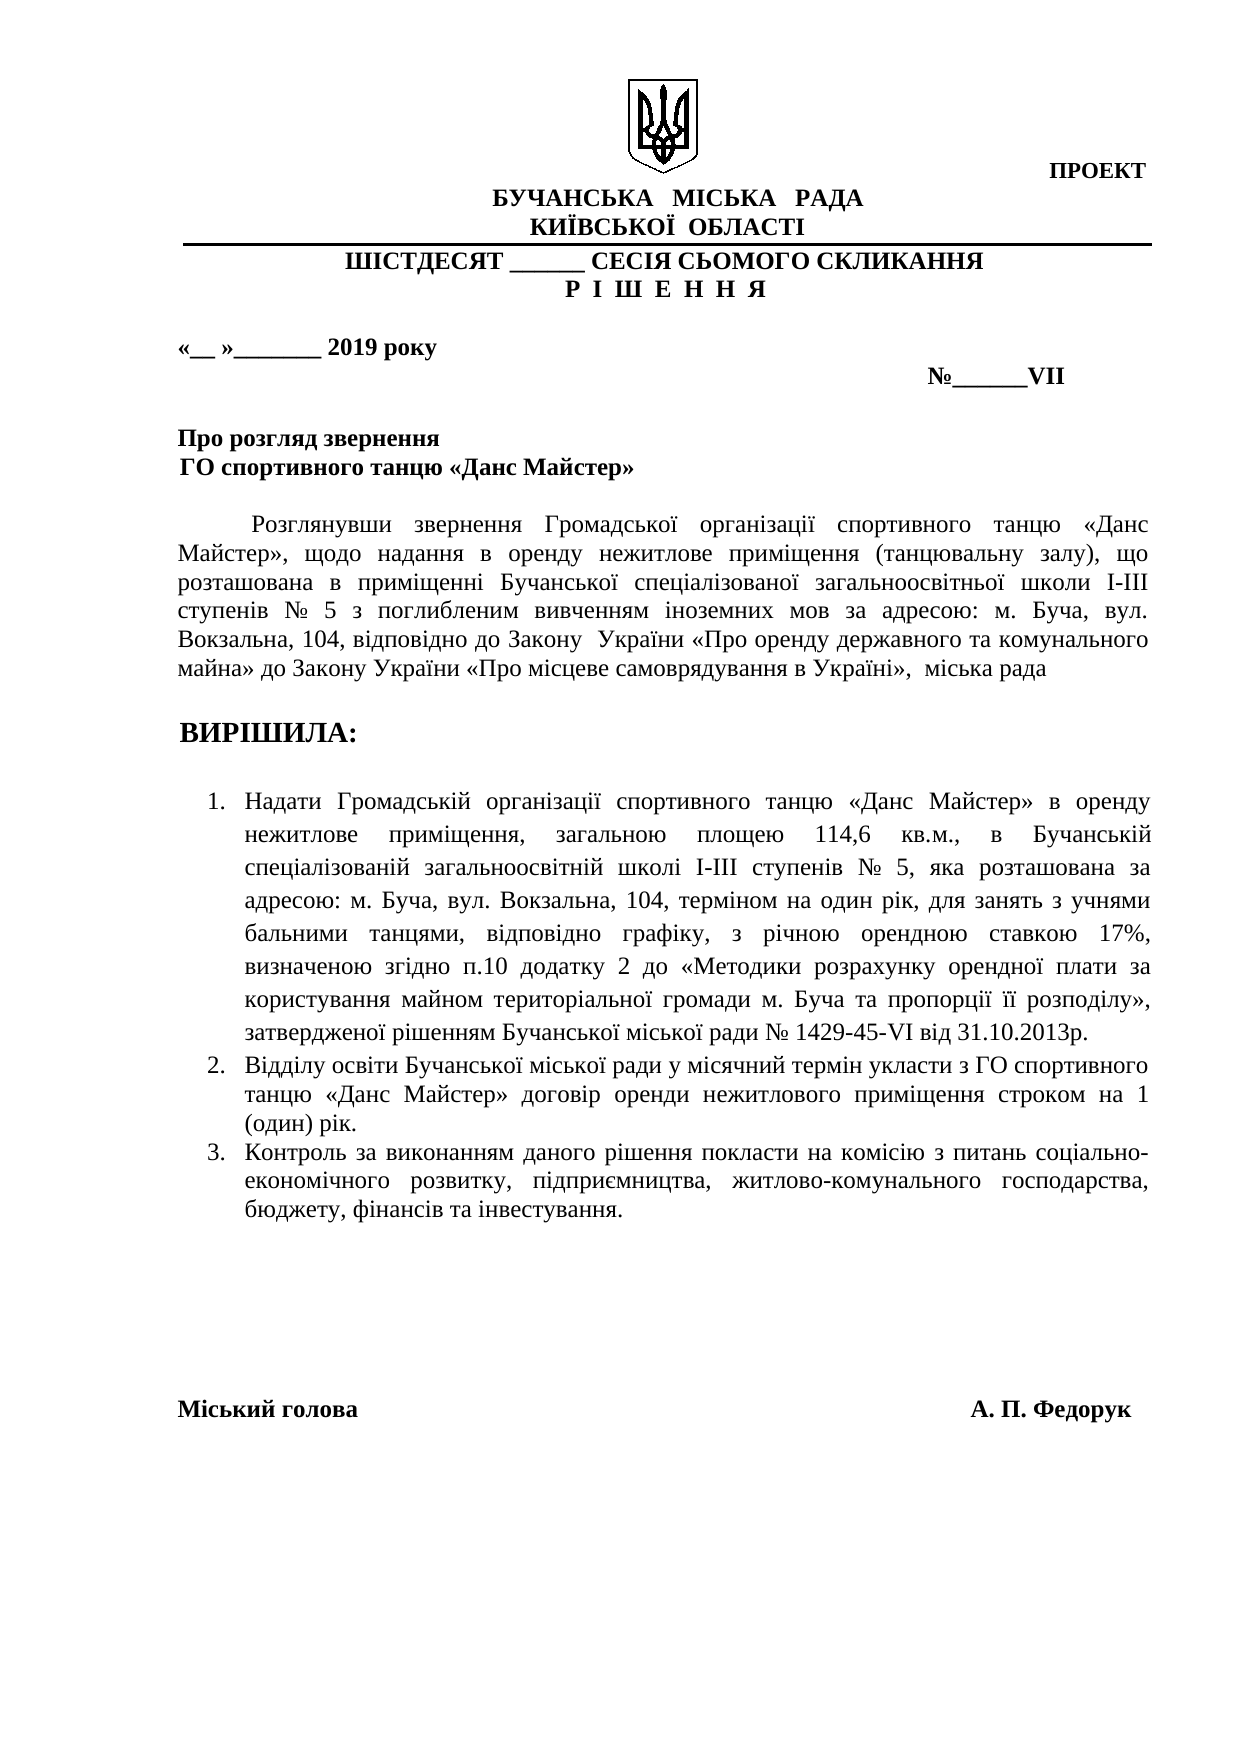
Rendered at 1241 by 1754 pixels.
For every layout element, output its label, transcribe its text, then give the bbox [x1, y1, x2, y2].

text Розглянувши звернення Громадської організації спортивного танцю «Данс Майстер», щодо надання в оренду нежитлове приміщення (танцювальну залу), що розташована в приміщенні Бучанської спеціалізованої загальноосвітньої школи І-ІІІ ступенів № 5 з поглибленим вивченням іноземних мов за адресою: м. Буча, вул. Вокзальна, 104, відповідно до Закону України «Про оренду державного та комунального майна» до Закону України «Про місцеве самоврядування в Україні», міська рада [177, 509, 1149, 682]
text ШІСТДЕСЯТ ______ СЕСІЯ СЬОМОГО СКЛИКАННЯ [177, 246, 1152, 274]
text ВИРІШИЛА: [179, 715, 1152, 748]
text Міський голова А. П. Федорук [177, 1394, 1149, 1422]
text Р І Ш Е Н Н Я [177, 274, 1152, 303]
list Контроль за виконанням даного рішення покласти на комісію з питань соціально-економічного розвитку, підприємництва, житлово-комунального господарства, бюджету, фінансів та інвестування. [207, 1137, 1149, 1223]
text Про розгляд звернення [177, 423, 1149, 452]
text №______VII [177, 361, 1152, 389]
list Надати Громадській організації спортивного танцю «Данс Майстер» в оренду нежитлове приміщення, загальною площею 114,6 кв.м., в Бучанській спеціалізованій загальноосвітній школі І-ІІІ ступенів № 5, яка розташована за адресою: м. Буча, вул. Вокзальна, 104, терміном на один рік, для занять з учнями бальними танцями, відповідно графіку, з річною орендною ставкою 17%, визначеною згідно п.10 додатку 2 до «Методики розрахунку орендної плати за користування майном територіальної громади м. Буча та пропорції її розподілу», затвердженої рішенням Бучанської міської ради № 1429-45-VI від 31.10.2013р. [207, 786, 1152, 1046]
text ГО спортивного танцю «Данс Майстер» [179, 452, 1149, 481]
text КИЇВСЬКОЇ ОБЛАСТІ [183, 212, 1152, 243]
text «__ »_______ 2019 року [177, 332, 1152, 361]
text БУЧАНСЬКА МІСЬКА РАДА ПРОЕКТ [183, 183, 1152, 212]
text ПРОЕКТ [398, 74, 1152, 183]
list Відділу освіти Бучанської міської ради у місячний термін укласти з ГО спортивного танцю «Данс Майстер» договір оренди нежитлового приміщення строком на 1 (один) рік. [207, 1051, 1149, 1137]
